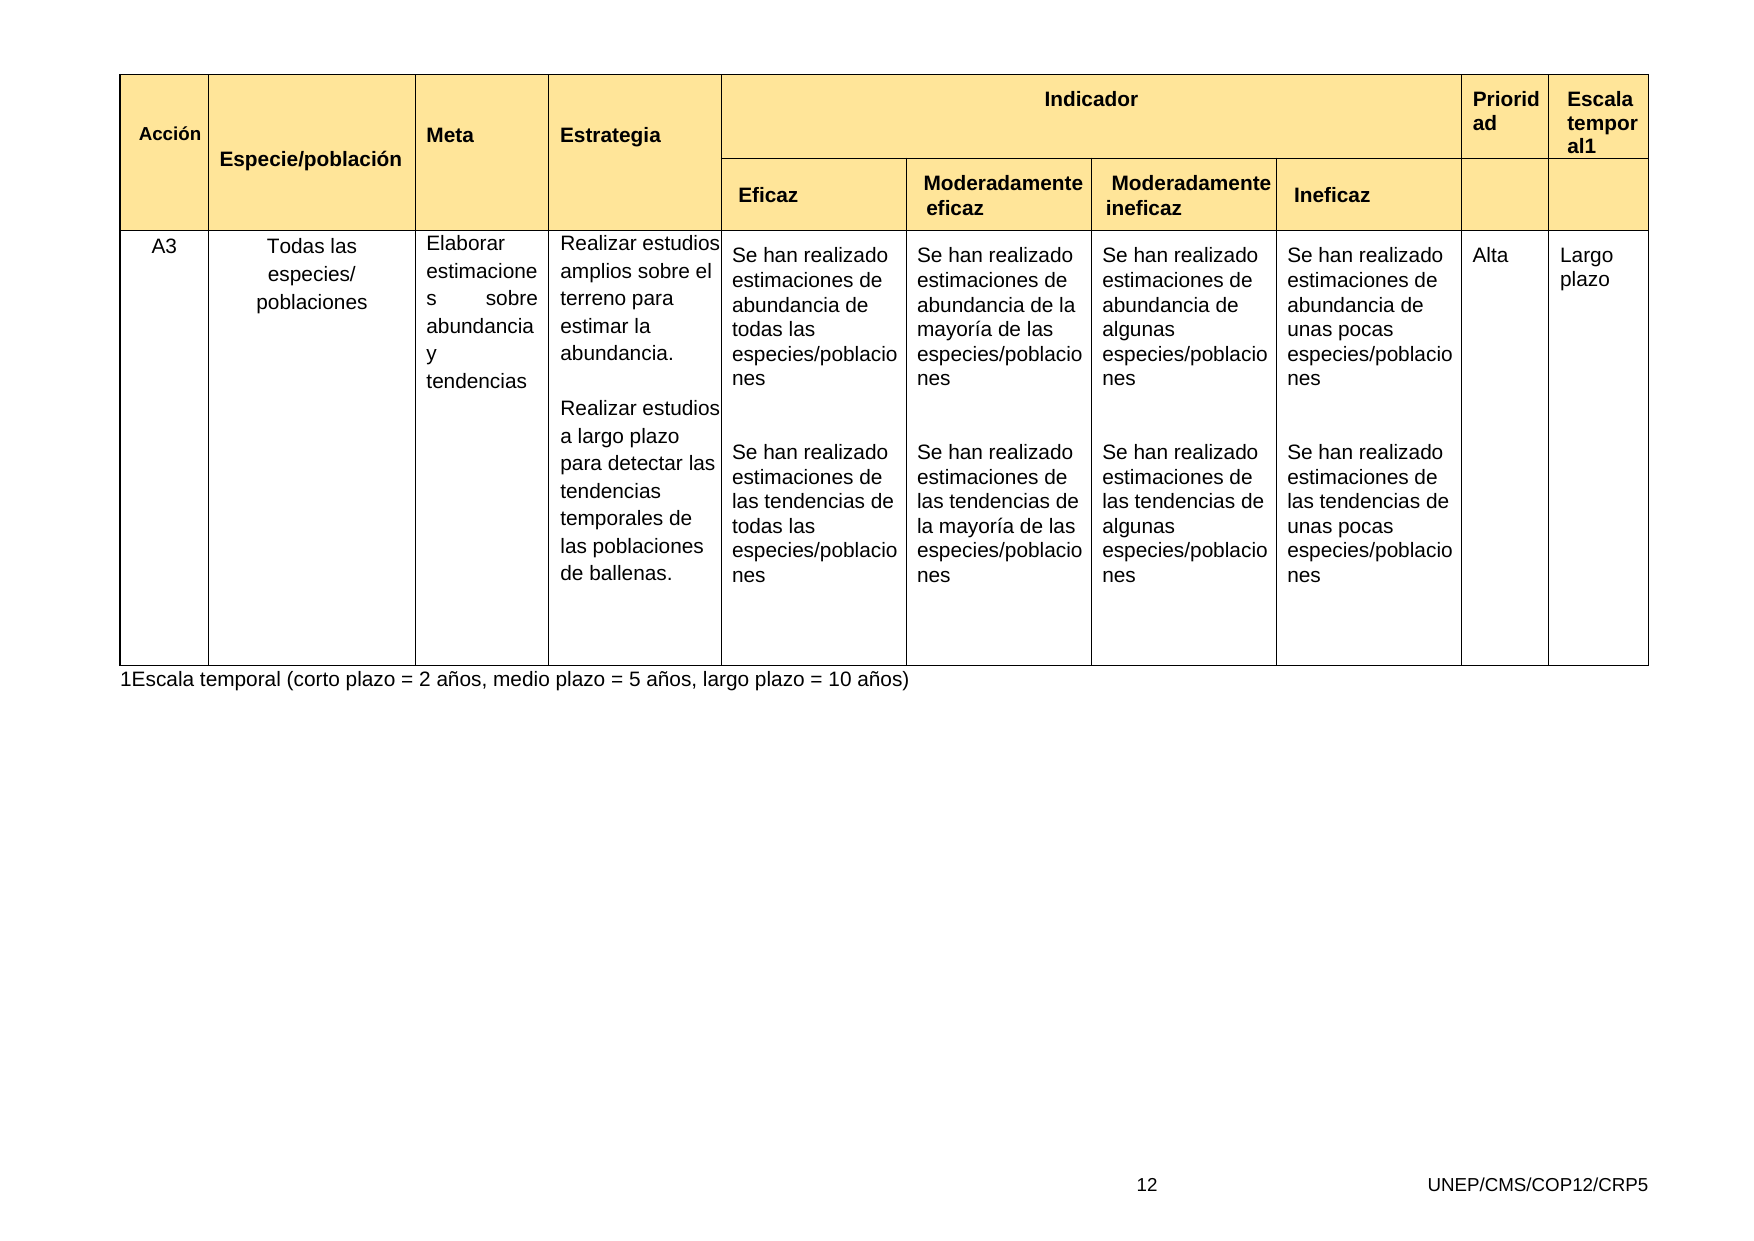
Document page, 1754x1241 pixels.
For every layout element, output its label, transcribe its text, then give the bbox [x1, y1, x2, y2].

table_cell Se han realizado estimaciones de abundancia de la mayoría de las especies/poblaciones Se han realizado estimaciones de las tendencias de la mayoría de las especies/poblaciones [907, 231, 1091, 665]
table_header Acción [121, 75, 208, 230]
table_cell Se han realizado estimaciones de abundancia de unas pocas especies/poblaciones Se han realizado estimaciones de las tendencias de unas pocas especies/poblaciones [1277, 231, 1461, 665]
table_cell Elaborar estimaciones sobre abundancia y tendencias [416, 231, 548, 665]
table_cell A3 [121, 231, 208, 665]
table_header Especie/población [209, 75, 415, 230]
table_cell Se han realizado estimaciones de abundancia de todas las especies/poblaciones Se han realizado estimaciones de las tendencias de todas las especies/poblaciones [722, 231, 906, 665]
table_cell Realizar estudios amplios sobre el terreno para estimar la abundancia. Realizar estudios a largo plazo para detectar las tendencias temporales de las poblaciones de ballenas. [549, 231, 721, 665]
table_header Meta [416, 75, 548, 230]
table_cell Se han realizado estimaciones de abundancia de algunas especies/poblaciones Se han realizado estimaciones de las tendencias de algunas especies/poblaciones [1092, 231, 1276, 665]
table_header Escala temporal1 [1549, 75, 1648, 158]
text 1Escala temporal (corto plazo = 2 años, medio plazo = 5 años, largo plazo = 10 años) [120, 666, 1649, 690]
table_header Indicador [722, 75, 1461, 158]
table_header Prioridad [1462, 75, 1548, 158]
table_cell Largo plazo [1549, 231, 1648, 665]
table_cell Todas las especies/ poblaciones [209, 231, 415, 665]
table_cell Eficaz [722, 159, 906, 230]
table_cell Ineficaz [1277, 159, 1461, 230]
table_cell [1462, 159, 1548, 230]
table_cell Moderadamente ineficaz [1092, 159, 1276, 230]
table_header Estrategia [549, 75, 721, 230]
table_cell [1549, 159, 1648, 230]
table_cell Moderadamente eficaz [907, 159, 1091, 230]
table_cell Alta [1462, 231, 1548, 665]
